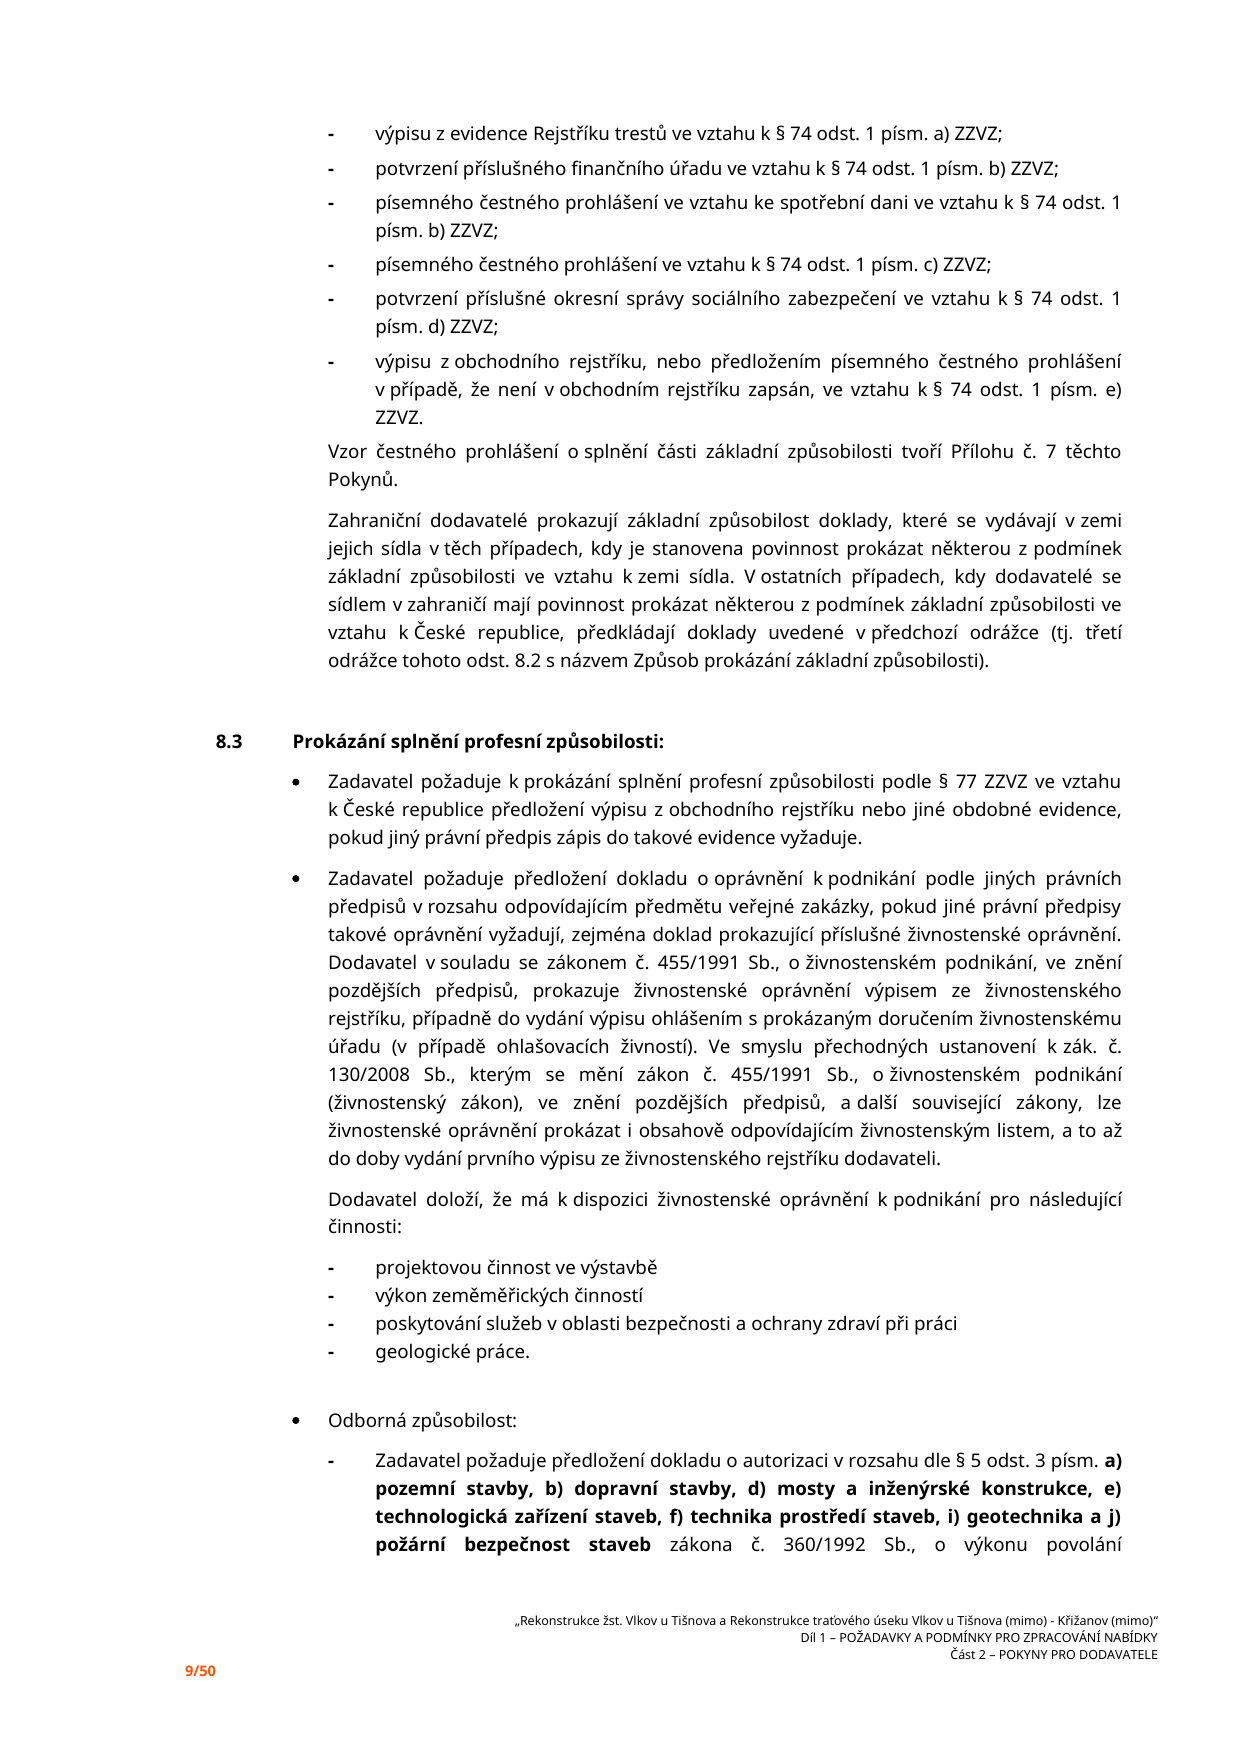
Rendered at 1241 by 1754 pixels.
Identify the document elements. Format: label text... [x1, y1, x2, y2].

text písemného čestného prohlášení ve vztahu ke spotřební dani ve vztahu k § 74 odst. 1 písm. b) ZZVZ; [328, 189, 1122, 243]
text Zahraniční dodavatelé prokazují základní způsobilost doklady, které se vydávají v zemi jejich sídla v těch případech, kdy je stanovena povinnost prokázat některou z podmínek základní způsobilosti ve vztahu k zemi sídla. V ostatních případech, kdy dodavatelé se sídlem v zahraničí mají povinnost prokázat některou z podmínek základní způsobilosti ve vztahu k České republice, předkládají doklady uvedené v předchozí odrážce (tj. třetí odrážce tohoto odst. 8.2 s názvem Způsob prokázání základní způsobilosti). [328, 507, 1122, 672]
text geologické práce. [328, 1338, 1122, 1364]
text potvrzení příslušné okresní správy sociálního zabezpečení ve vztahu k § 74 odst. 1 písm. d) ZZVZ; [328, 286, 1122, 339]
text potvrzení příslušného finančního úřadu ve vztahu k § 74 odst. 1 písm. b) ZZVZ; [328, 155, 1122, 180]
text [328, 1447, 1122, 1557]
text Vzor čestného prohlášení o splnění části základní způsobilosti tvoří Přílohu č. 7 těchto Pokynů. [328, 438, 1122, 492]
text výpisu z obchodního rejstříku, nebo předložením písemného čestného prohlášení v případě, že není v obchodním rejstříku zapsán, ve vztahu k § 74 odst. 1 písm. e) ZZVZ. [328, 348, 1122, 429]
text výkon zeměměřických činností [328, 1282, 1122, 1308]
text Dodavatel doloží, že má k dispozici živnostenské oprávnění k podnikání pro následující činnosti: [328, 1186, 1122, 1239]
text projektovou činnost ve výstavbě [328, 1254, 1122, 1280]
text Odborná způsobilost: [292, 1407, 1122, 1432]
text Zadavatel požaduje předložení dokladu o oprávnění k podnikání podle jiných právních předpisů v rozsahu odpovídajícím předmětu veřejné zakázky, pokud jiné právní předpisy takové oprávnění vyžadují, zejména doklad prokazující příslušné živnostenské oprávnění. Dodavatel v souladu se zákonem č. 455/1991 Sb., o živnostenském podnikání, ve znění pozdějších předpisů, prokazuje živnostenské oprávnění výpisem ze živnostenského rejstříku, případně do vydání výpisu ohlášením s prokázaným doručením živnostenskému úřadu (v případě ohlašovacích živností). Ve smyslu přechodných ustanovení k zák. č. 130/2008 Sb., kterým se mění zákon č. 455/1991 Sb., o živnostenském podnikání (živnostenský zákon), ve znění pozdějších předpisů, a další související zákony, lze živnostenské oprávnění prokázat i obsahově odpovídajícím živnostenským listem, a to až do doby vydání prvního výpisu ze živnostenského rejstříku dodavateli. [292, 865, 1122, 1171]
text Prokázání splnění profesní způsobilosti: [216, 728, 1122, 753]
text písemného čestného prohlášení ve vztahu k § 74 odst. 1 písm. c) ZZVZ; [328, 251, 1122, 277]
text Zadavatel požaduje k prokázání splnění profesní způsobilosti podle § 77 ZZVZ ve vztahu k České republice předložení výpisu z obchodního rejstříku nebo jiné obdobné evidence, pokud jiný právní předpis zápis do takové evidence vyžaduje. [292, 768, 1122, 850]
text výpisu z evidence Rejstříku trestů ve vztahu k § 74 odst. 1 písm. a) ZZVZ; [328, 121, 1122, 146]
text poskytování služeb v oblasti bezpečnosti a ochrany zdraví při práci [328, 1310, 1122, 1336]
